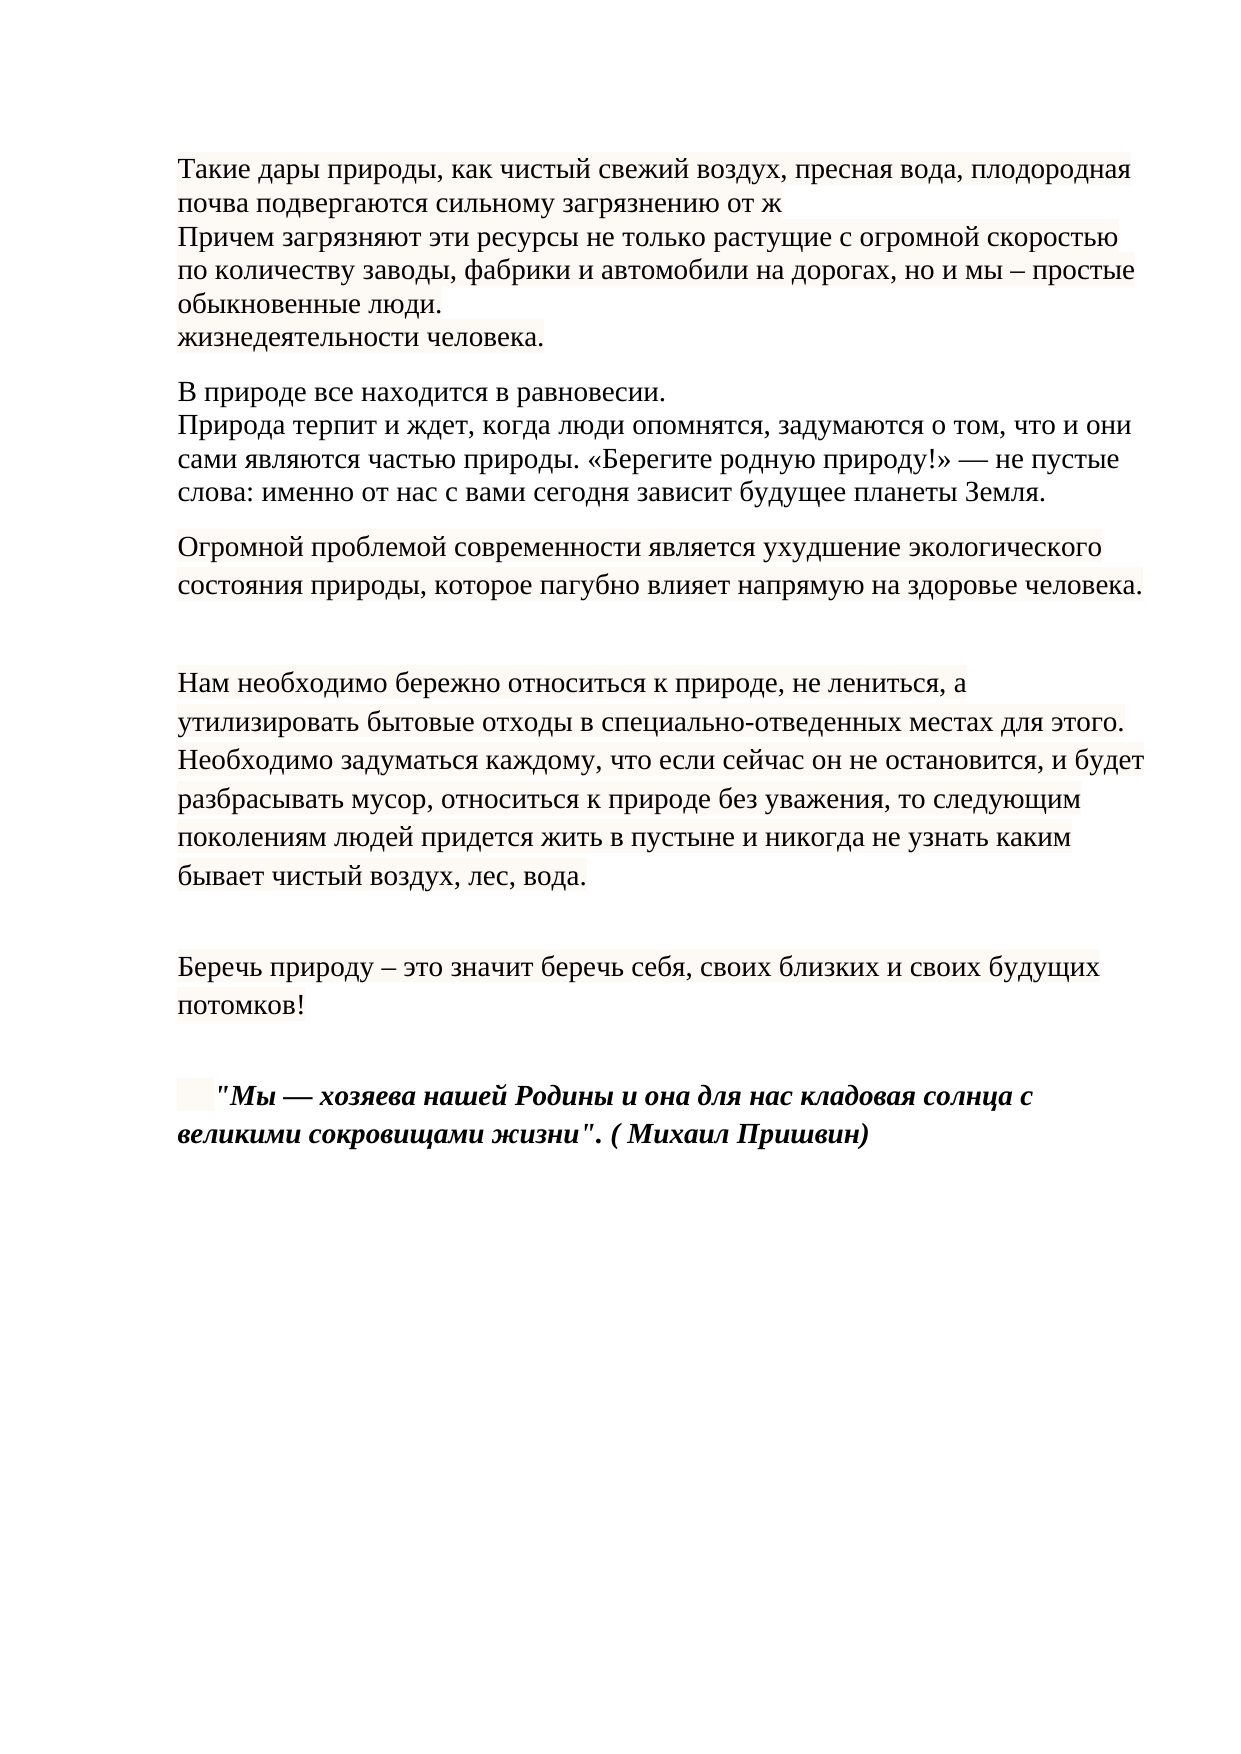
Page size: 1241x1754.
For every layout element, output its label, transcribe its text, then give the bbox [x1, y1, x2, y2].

text В природе все находится в равновесии. Природа терпит и ждет, когда люди опомнятся, задумаются о том, что и они сами являются частью природы. «Берегите родную природу!» — не пустые слова: именно от нас с вами сегодня зависит будущее планеты Земля. [177, 374, 1152, 508]
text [177, 118, 1152, 353]
text "Мы — хозяева нашей Родины и она для нас кладовая солнца с великими сокровищами жизни". ( Михаил Пришвин) [177, 1078, 1152, 1150]
text Беречь природу – это значит беречь себя, своих близких и своих будущих потомков! [177, 949, 1152, 1053]
text Нам необходимо бережно относиться к природе, не лениться, а утилизировать бытовые отходы в специально-отведенных местах для этого. Необходимо задуматься каждому, что если сейчас он не остановится, и будет разбрасывать мусор, относиться к природе без уважения, то следующим поколениям людей придется жить в пустыне и никогда не узнать каким бывает чистый воздух, лес, вода. [177, 627, 1152, 924]
text Огромной проблемой современности является ухудшение экологического состояния природы, которое пагубно влияет напрямую на здоровье человека. [177, 529, 1152, 601]
